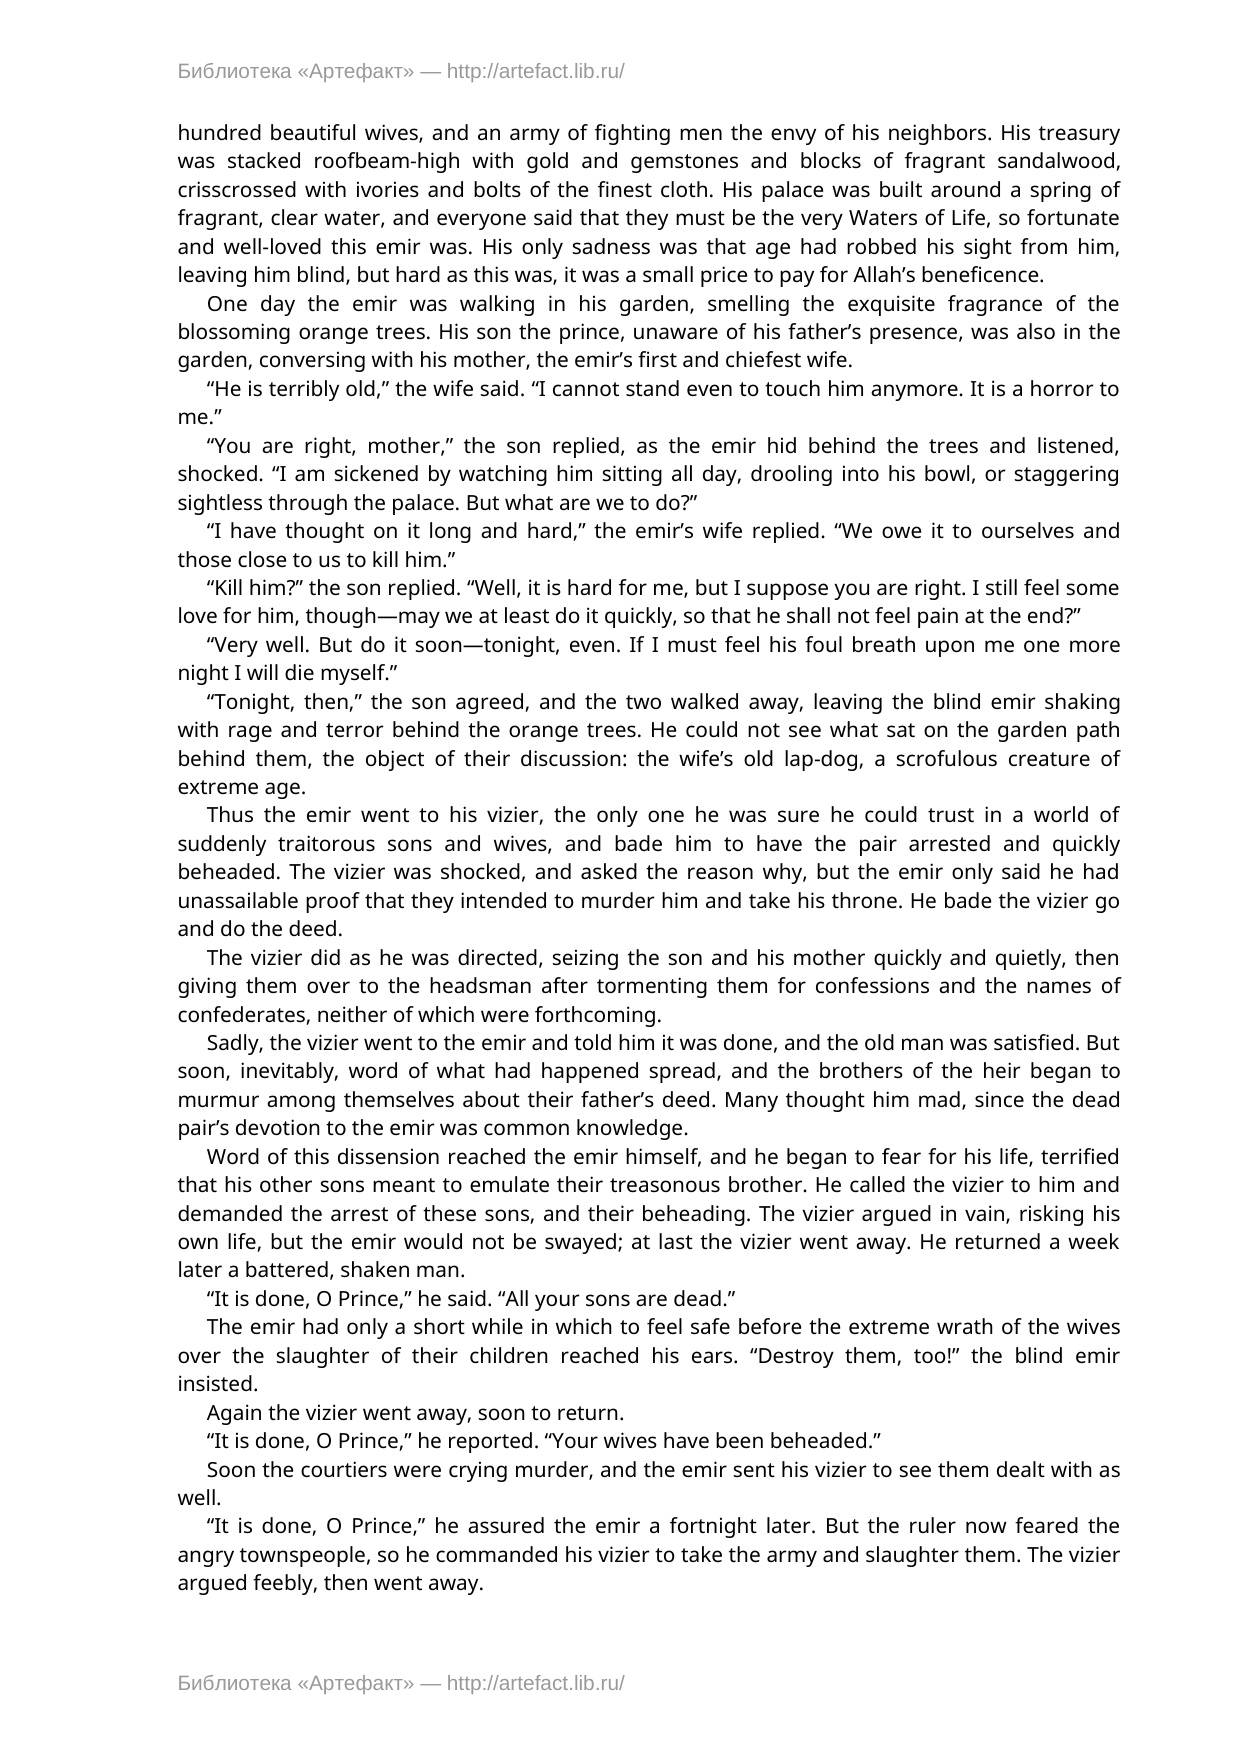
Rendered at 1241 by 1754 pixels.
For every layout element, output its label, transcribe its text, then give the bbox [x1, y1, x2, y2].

text Word of this dissension reached the emir himself, and he began to fear for his life, terrified that his other sons meant to emulate their treasonous brother. He called the vizier to him and demanded the arrest of these sons, and their beheading. The vizier argued in vain, risking his own life, but the emir would not be swayed; at last the vizier went away. He returned a week later a battered, shaken man. [177, 1142, 1122, 1284]
text The vizier did as he was directed, seizing the son and his mother quickly and quietly, then giving them over to the headsman after tormenting them for confessions and the names of confederates, neither of which were forthcoming. [177, 943, 1122, 1028]
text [177, 118, 1122, 289]
text “Kill him?” the son replied. “Well, it is hard for me, but I suppose you are right. I still feel some love for him, though—may we at least do it quickly, so that he shall not feel pain at the end?” [177, 573, 1122, 630]
text “It is done, O Prince,” he reported. “Your wives have been beheaded.” [177, 1426, 1122, 1455]
text Thus the emir went to his vizier, the only one he was sure he could trust in a world of suddenly traitorous sons and wives, and bade him to have the pair arrested and quickly beheaded. The vizier was shocked, and asked the reason why, but the emir only said he had unassailable proof that they intended to murder him and take his throne. He bade the vizier go and do the deed. [177, 801, 1122, 943]
text Sadly, the vizier went to the emir and told him it was done, and the old man was satisfied. But soon, inevitably, word of what had happened spread, and the brothers of the heir began to murmur among themselves about their father’s deed. Many thought him mad, since the dead pair’s devotion to the emir was common knowledge. [177, 1028, 1122, 1142]
text “It is done, O Prince,” he said. “All your sons are dead.” [177, 1284, 1122, 1312]
text “He is terribly old,” the wife said. “I cannot stand even to touch him anymore. It is a horror to me.” [177, 374, 1122, 431]
text “Very well. But do it soon—tonight, even. If I must feel his foul breath upon me one more night I will die myself.” [177, 630, 1122, 687]
text The emir had only a short while in which to feel safe before the extreme wrath of the wives over the slaughter of their children reached his ears. “Destroy them, too!” the blind emir insisted. [177, 1312, 1122, 1398]
text Soon the courtiers were crying murder, and the emir sent his vizier to see them dealt with as well. [177, 1455, 1122, 1512]
text “You are right, mother,” the son replied, as the emir hid behind the trees and listened, shocked. “I am sickened by watching him sitting all day, drooling into his bowl, or staggering sightless through the palace. But what are we to do?” [177, 431, 1122, 516]
text “Tonight, then,” the son agreed, and the two walked away, leaving the blind emir shaking with rage and terror behind the orange trees. He could not see what sat on the garden path behind them, the object of their discussion: the wife’s old lap-dog, a scrofulous creature of extreme age. [177, 687, 1122, 801]
text “It is done, O Prince,” he assured the emir a fortnight later. But the ruler now feared the angry townspeople, so he commanded his vizier to take the army and slaughter them. The vizier argued feebly, then went away. [177, 1512, 1122, 1597]
text One day the emir was walking in his garden, smelling the exquisite fragrance of the blossoming orange trees. His son the prince, unaware of his father’s presence, was also in the garden, conversing with his mother, the emir’s first and chiefest wife. [177, 289, 1122, 374]
text “I have thought on it long and hard,” the emir’s wife replied. “We owe it to ourselves and those close to us to kill him.” [177, 516, 1122, 573]
text Again the vizier went away, soon to return. [177, 1398, 1122, 1426]
